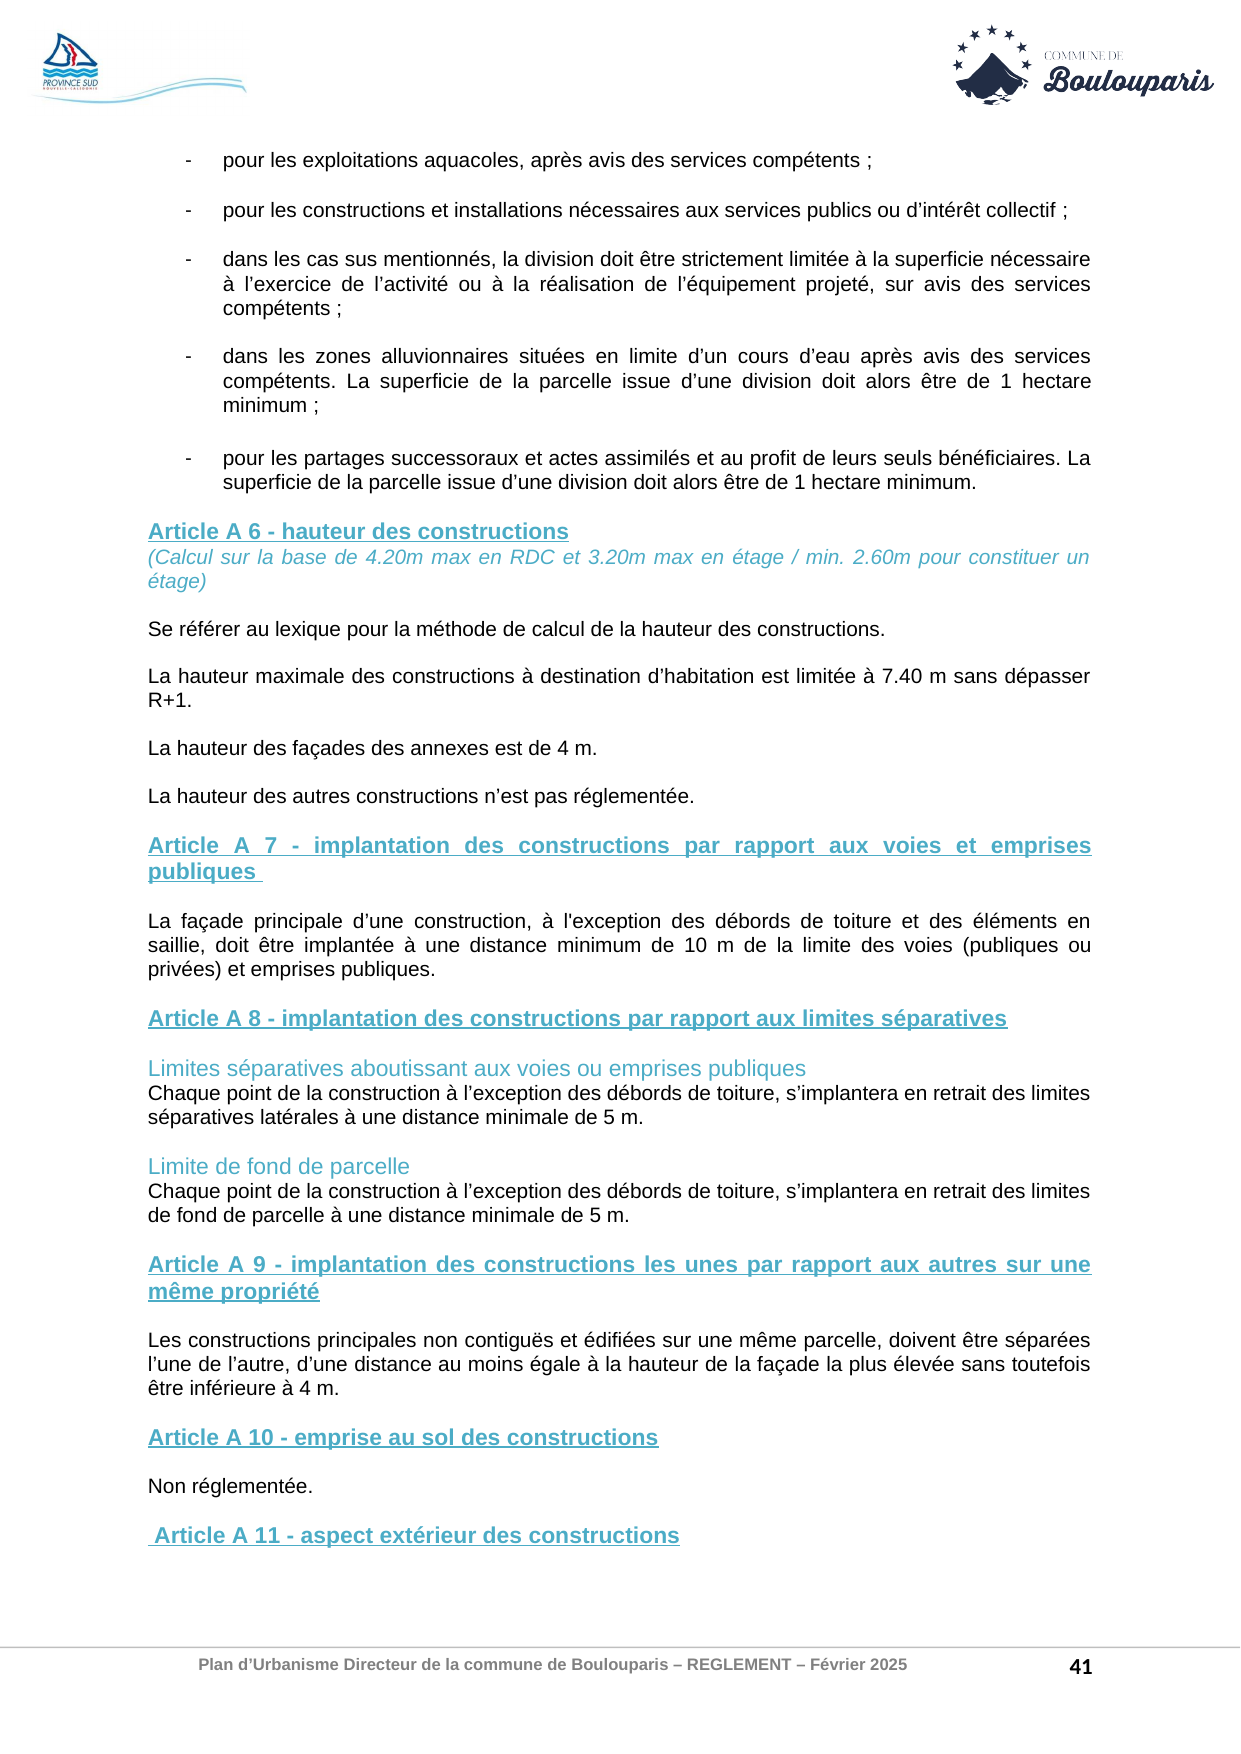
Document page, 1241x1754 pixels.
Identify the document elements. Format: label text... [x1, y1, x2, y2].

text Article A 8 - implantation des constructions par rapport aux limites séparatives [148, 1004, 1092, 1031]
list pour les partages successoraux et actes assimilés et au profit de leurs seuls bénéficiaires. La superficie de la parcelle issue d’une division doit alors être de 1 hectare minimum. [185, 445, 1092, 494]
text Article A 9 - implantation des constructions les unes par rapport aux autres sur une même propriété [148, 1251, 1092, 1274]
list pour les constructions et installations nécessaires aux services publics ou d’intérêt collectif ; [185, 197, 1092, 222]
text Limite de fond de parcelle [148, 1153, 1092, 1179]
text Article A 6 - hauteur des constructions [148, 518, 1092, 544]
text Se référer au lexique pour la méthode de calcul de la hauteur des constructions. [148, 616, 1092, 640]
picture [27, 21, 250, 116]
text Article A 7 - implantation des constructions par rapport aux voies et emprises publiques [148, 856, 1092, 885]
text Chaque point de la construction à l’exception des débords de toiture, s’implantera en retrait des limites séparatives latérales à une distance minimale de 5 m. [148, 1081, 1092, 1129]
text Chaque point de la construction à l’exception des débords de toiture, s’implantera en retrait des limites de fond de parcelle à une distance minimale de 5 m. [148, 1179, 1092, 1227]
text Article A 7 - implantation des constructions par rapport aux voies et emprises publiques [148, 832, 1092, 855]
list dans les zones alluvionnaires situées en limite d’un cours d’eau après avis des services compétents. La superficie de la parcelle issue d’une division doit alors être de 1 hectare minimum ; [185, 344, 1092, 417]
text Non réglementée. [148, 1474, 1092, 1498]
text Article A 9 - implantation des constructions les unes par rapport aux autres sur une même propriété [148, 1275, 1092, 1304]
text Article A 10 - emprise au sol des constructions [148, 1424, 1092, 1450]
text La façade principale d’une construction, à l'exception des débords de toiture et des éléments en saillie, doit être implantée à une distance minimum de 10 m de la limite des voies (publiques ou privées) et emprises publiques. [148, 909, 1092, 981]
text Article A 11 - aspect extérieur des constructions [148, 1522, 1092, 1548]
text Limites séparatives aboutissant aux voies ou emprises publiques [148, 1055, 1092, 1081]
text Les constructions principales non contiguës et édifiées sur une même parcelle, doivent être séparées l’une de l’autre, d’une distance au moins égale à la hauteur de la façade la plus élevée sans toutefois être inférieure à 4 m. [148, 1328, 1092, 1400]
picture [947, 18, 1222, 110]
list dans les cas sus mentionnés, la division doit être strictement limitée à la superficie nécessaire à l’exercice de l’activité ou à la réalisation de l’équipement projeté, sur avis des services compétents ; [185, 246, 1092, 320]
list pour les exploitations aquacoles, après avis des services compétents ; [185, 148, 1092, 173]
text La hauteur des autres constructions n’est pas réglementée. [148, 784, 1092, 808]
text La hauteur des façades des annexes est de 4 m. [148, 736, 1092, 760]
text La hauteur maximale des constructions à destination d’habitation est limitée à 7.40 m sans dépasser R+1. [148, 664, 1092, 712]
text (Calcul sur la base de 4.20m max en RDC et 3.20m max en étage / min. 2.60m pour constituer un étage) [148, 544, 1092, 592]
